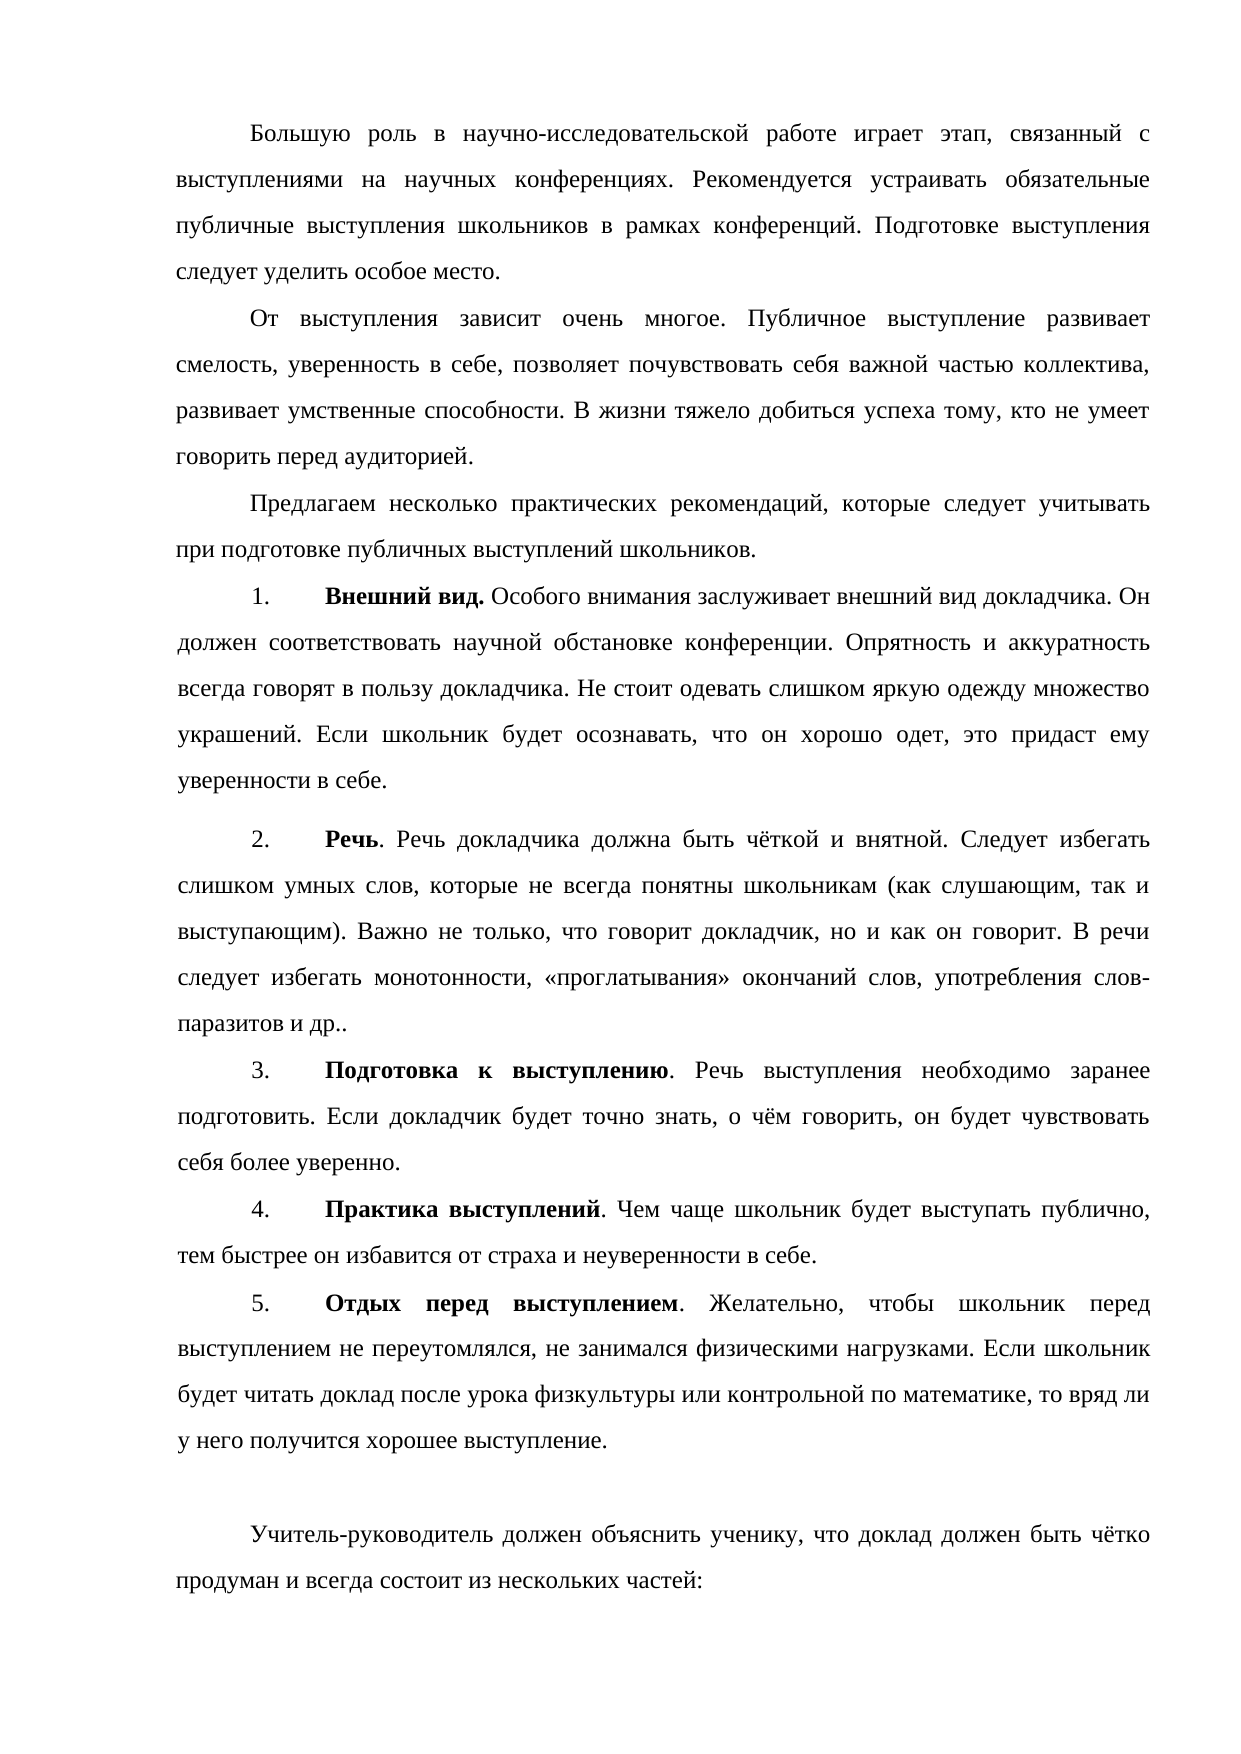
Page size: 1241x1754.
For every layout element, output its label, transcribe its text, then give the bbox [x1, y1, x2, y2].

list Отдых перед выступлением. Желательно, чтобы школьник перед выступлением не переутомлялся, не занимался физическими нагрузками. Если школьник будет читать доклад после урока физкультуры или контрольной по математике, то вряд ли у него получится хорошее выступление. [177, 1288, 1151, 1454]
list Речь. Речь докладчика должна быть чёткой и внятной. Следует избегать слишком умных слов, которые не всегда понятны школьникам (как слушающим, так и выступающим). Важно не только, что говорит докладчик, но и как он говорит. В речи следует избегать монотонности, «проглатывания» окончаний слов, употребления слов-паразитов и др.. [177, 824, 1151, 1037]
list Практика выступлений. Чем чаще школьник будет выступать публично, тем быстрее он избавится от страха и неуверенности в себе. [177, 1194, 1151, 1269]
list Внешний вид. Особого внимания заслуживает внешний вид докладчика. Он должен соответствовать научной обстановке конференции. Опрятность и аккуратность всегда говорят в пользу докладчика. Не стоит одевать слишком яркую одежду множество украшений. Если школьник будет осознавать, что он хорошо одет, это придаст ему уверенности в себе. [177, 581, 1151, 794]
text Большую роль в научно-исследовательской работе играет этап, связанный с выступлениями на научных конференциях. Рекомендуется устраивать обязательные публичные выступления школьников в рамках конференций. Подготовке выступления следует уделить особое место. [176, 118, 1151, 285]
list Подготовка к выступлению. Речь выступления необходимо заранее подготовить. Если докладчик будет точно знать, о чём говорить, он будет чувствовать себя более уверенно. [177, 1055, 1151, 1176]
text Учитель-руководитель должен объяснить ученику, что доклад должен быть чётко продуман и всегда состоит из нескольких частей: [176, 1519, 1151, 1594]
text Предлагаем несколько практических рекомендаций, которые следует учитывать при подготовке публичных выступлений школьников. [176, 488, 1151, 563]
text От выступления зависит очень многое. Публичное выступление развивает смелость, уверенность в себе, позволяет почувствовать себя важной частью коллектива, развивает умственные способности. В жизни тяжело добиться успеха тому, кто не умеет говорить перед аудиторией. [176, 303, 1151, 470]
